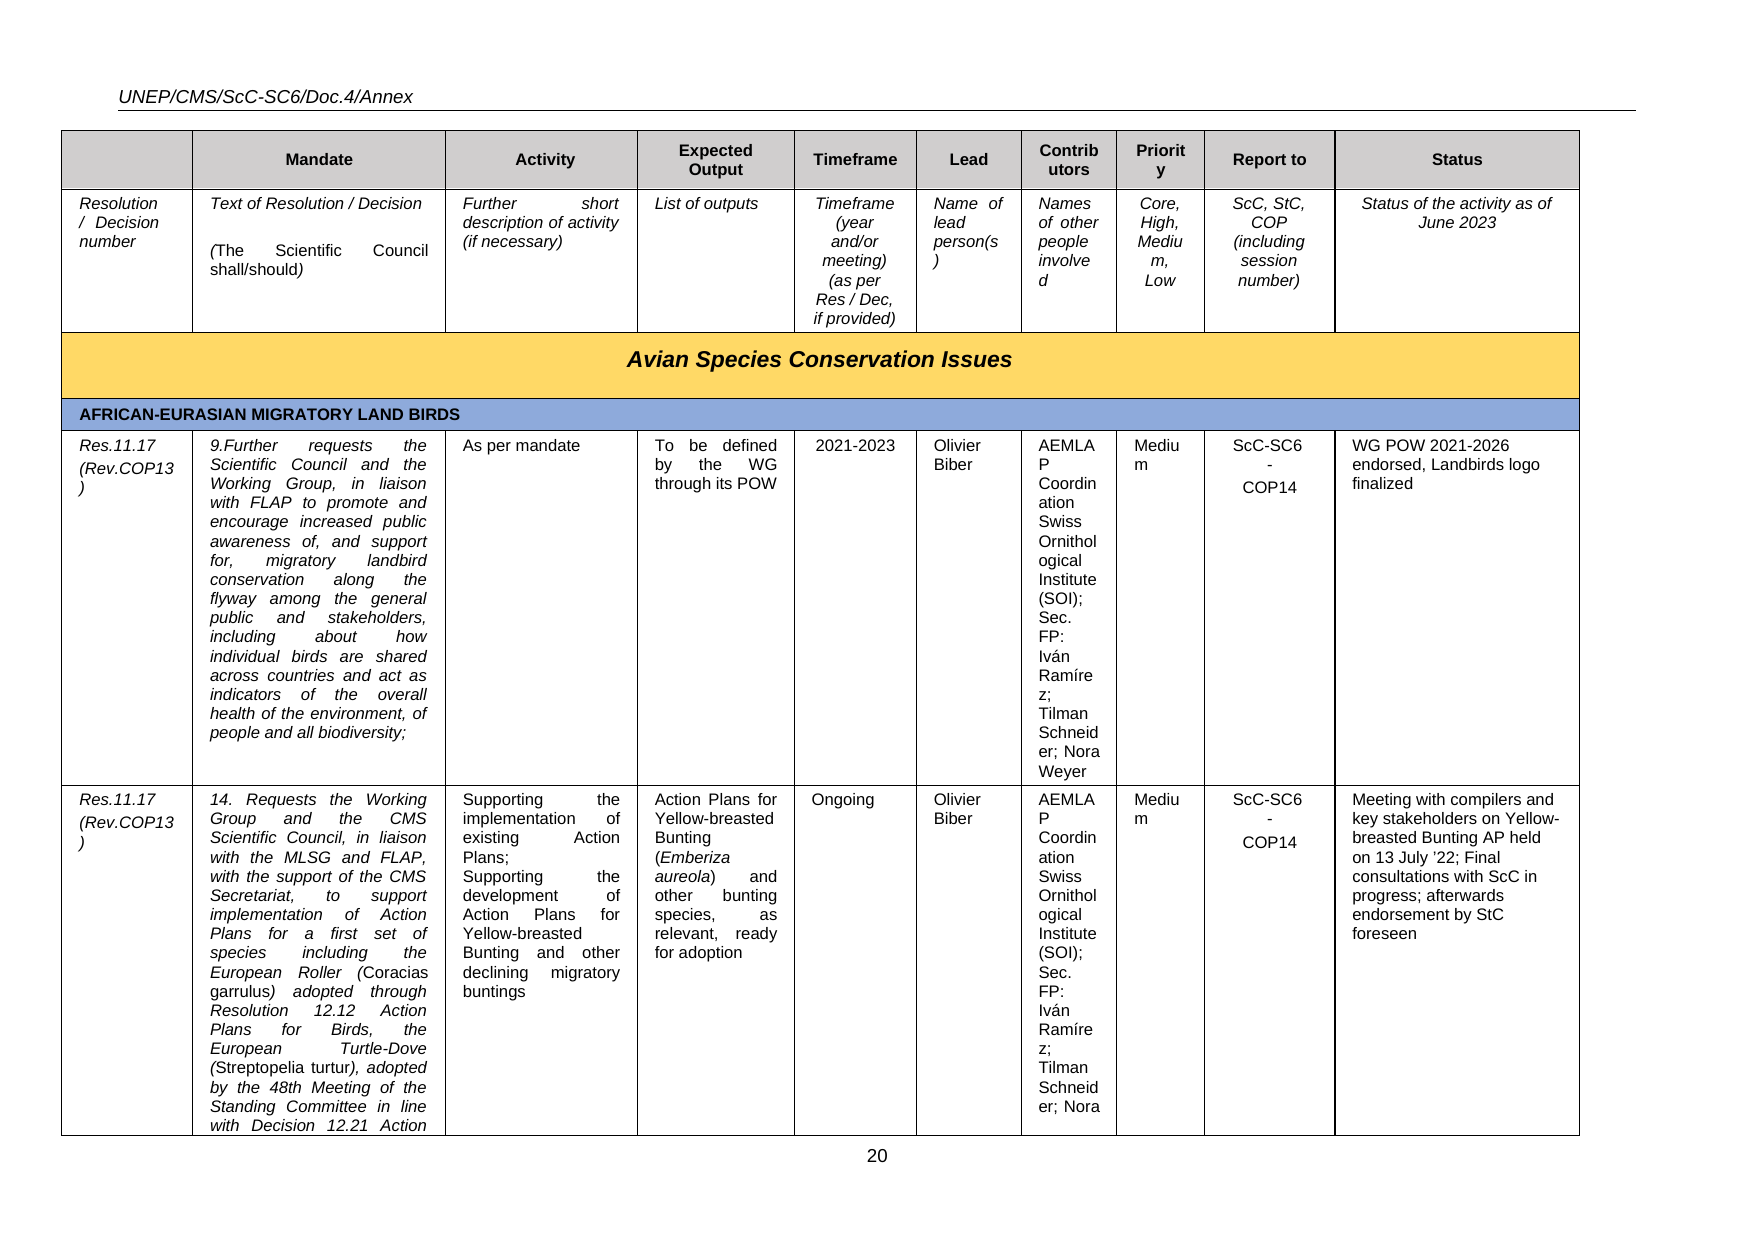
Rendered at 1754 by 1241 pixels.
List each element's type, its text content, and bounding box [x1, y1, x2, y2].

table_cell List of outputs [638, 190, 794, 332]
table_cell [638, 786, 794, 1135]
table_cell Ongoing [795, 786, 916, 1135]
table_cell Core, High, Medium, Low [1117, 190, 1204, 332]
table_cell Olivier Biber [917, 786, 1021, 1135]
table_cell AFRICAN-EURASIAN MIGRATORY LAND BIRDS [62, 399, 1579, 430]
table_cell Timeframe (year and/or meeting) (as per Res / Dec, if provided) [795, 190, 916, 332]
table_cell Olivier Biber [917, 431, 1021, 785]
table_header [62, 131, 192, 188]
table_header Priority [1117, 131, 1204, 188]
table_header Lead [917, 131, 1021, 188]
table_header Report to [1205, 131, 1334, 188]
table_header Status [1336, 131, 1579, 188]
table_cell ScC-SC6 - COP14 [1205, 786, 1334, 1135]
table_cell ScC-SC6 - COP14 [1205, 431, 1334, 785]
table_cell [1336, 786, 1579, 1135]
table_cell Status of the activity as of June 2023 [1336, 190, 1579, 332]
table_cell Further short description of activity (if necessary) [446, 190, 637, 332]
table_cell To be defined by the WG through its POW [638, 431, 794, 785]
table_header Expected Output [638, 131, 794, 188]
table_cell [1022, 786, 1116, 1135]
table_cell Text of Resolution / Decision (The Scientific Council shall/should) [193, 190, 445, 332]
table_cell 9.Further requests the Scientific Council and the Working Group, in liaison with FLAP to promote and encourage increased public awareness of, and support for, migratory landbird conservation along the flyway among the general public and stakeholders, including about how individual birds are shared across countries and act as indicators of the overall health of the environment, of people and all biodiversity; [193, 431, 445, 785]
table_cell WG POW 2021-2026 endorsed, Landbirds logo finalized [1336, 431, 1579, 785]
table_header Timeframe [795, 131, 916, 188]
table_cell Medium [1117, 431, 1204, 785]
table_cell 2021-2023 [795, 431, 916, 785]
table_cell Name of lead person(s) [917, 190, 1021, 332]
table_cell Resolution / Decision number [62, 190, 192, 332]
table_cell Res.11.17 (Rev.COP13) [62, 786, 192, 1135]
table_cell As per mandate [446, 431, 637, 785]
table_cell Avian Species Conservation Issues [62, 333, 1579, 398]
table_header Mandate [193, 131, 445, 188]
table_header Activity [446, 131, 637, 188]
table_cell Names of other people involved [1022, 190, 1116, 332]
table_cell Res.11.17 (Rev.COP13) [62, 431, 192, 785]
table_cell Medium [1117, 786, 1204, 1135]
table_cell AEMLAP Coordination Swiss Ornithological Institute (SOI); Sec. FP: Iván Ramírez; Tilman Schneider; Nora Weyer [1022, 431, 1116, 785]
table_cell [446, 786, 637, 1135]
table_header Contributors [1022, 131, 1116, 188]
table_cell ScC, StC, COP (including session number) [1205, 190, 1334, 332]
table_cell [193, 786, 445, 1135]
